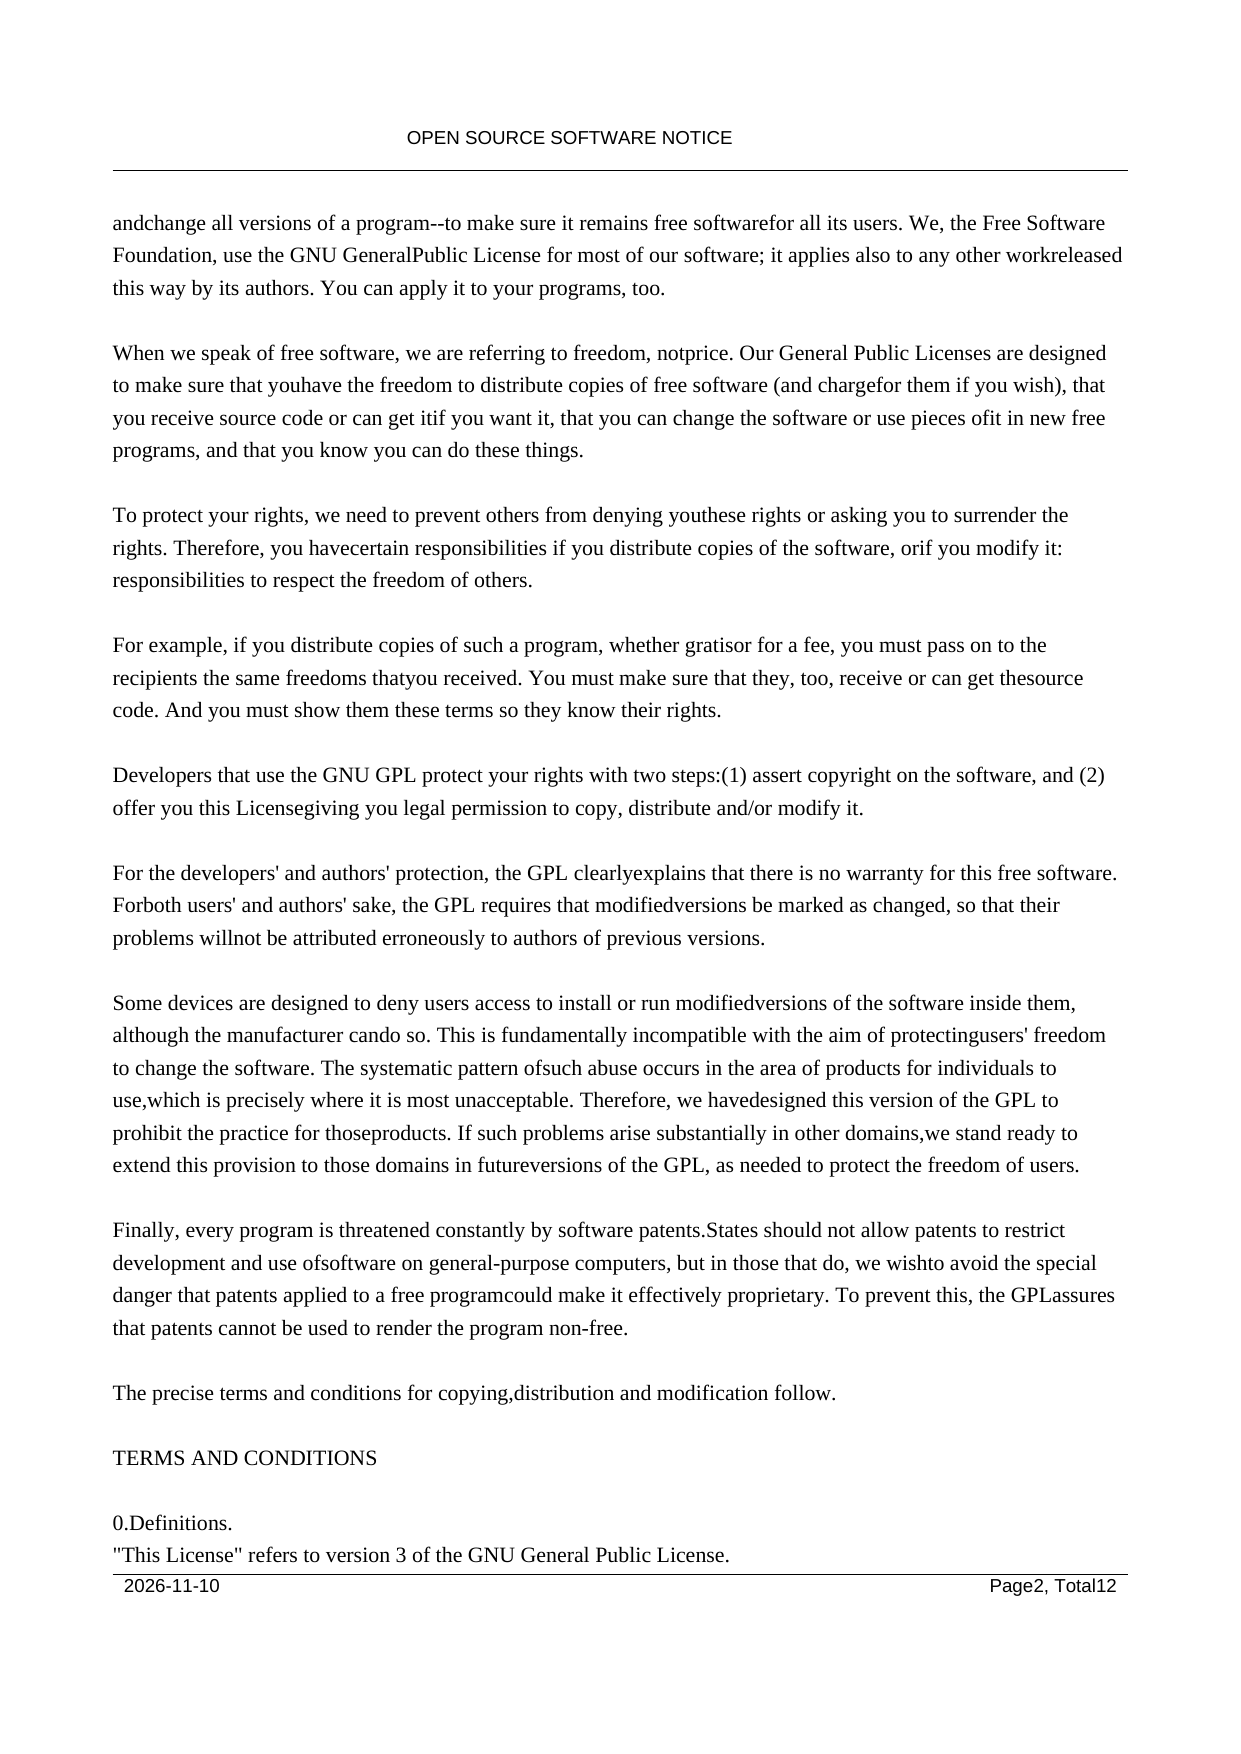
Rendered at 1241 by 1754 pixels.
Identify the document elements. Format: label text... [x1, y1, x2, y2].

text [112, 206, 1128, 304]
text The precise terms and conditions for copying,distribution and modification follow. [112, 1376, 1128, 1409]
text To protect your rights, we need to prevent others from denying youthese rights or asking you to surrender the rights. Therefore, you havecertain responsibilities if you distribute copies of the software, orif you modify it: responsibilities to respect the freedom of others. [112, 499, 1128, 596]
text Developers that use the GNU GPL protect your rights with two steps:(1) assert copyright on the software, and (2) offer you this Licensegiving you legal permission to copy, distribute and/or modify it. [112, 759, 1128, 824]
text When we speak of free software, we are referring to freedom, notprice. Our General Public Licenses are designed to make sure that youhave the freedom to distribute copies of free software (and chargefor them if you wish), that you receive source code or can get itif you want it, that you can change the software or use pieces ofit in new free programs, and that you know you can do these things. [112, 336, 1128, 466]
text For example, if you distribute copies of such a program, whether gratisor for a fee, you must pass on to the recipients the same freedoms thatyou received. You must make sure that they, too, receive or can get thesource code. And you must show them these terms so they know their rights. [112, 629, 1128, 726]
text Finally, every program is threatened constantly by software patents.States should not allow patents to restrict development and use ofsoftware on general-purpose computers, but in those that do, we wishto avoid the special danger that patents applied to a free programcould make it effectively proprietary. To prevent this, the GPLassures that patents cannot be used to render the program non-free. [112, 1214, 1128, 1344]
text TERMS AND CONDITIONS [112, 1441, 1128, 1474]
text 0.Definitions. [112, 1506, 1128, 1539]
text Some devices are designed to deny users access to install or run modifiedversions of the software inside them, although the manufacturer cando so. This is fundamentally incompatible with the aim of protectingusers' freedom to change the software. The systematic pattern ofsuch abuse occurs in the area of products for individuals to use,which is precisely where it is most unacceptable. Therefore, we havedesigned this version of the GPL to prohibit the practice for thoseproducts. If such problems arise substantially in other domains,we stand ready to extend this provision to those domains in futureversions of the GPL, as needed to protect the freedom of users. [112, 986, 1128, 1181]
text For the developers' and authors' protection, the GPL clearlyexplains that there is no warranty for this free software. Forboth users' and authors' sake, the GPL requires that modifiedversions be marked as changed, so that their problems willnot be attributed erroneously to authors of previous versions. [112, 856, 1128, 954]
text "This License" refers to version 3 of the GNU General Public License. [112, 1539, 1128, 1571]
